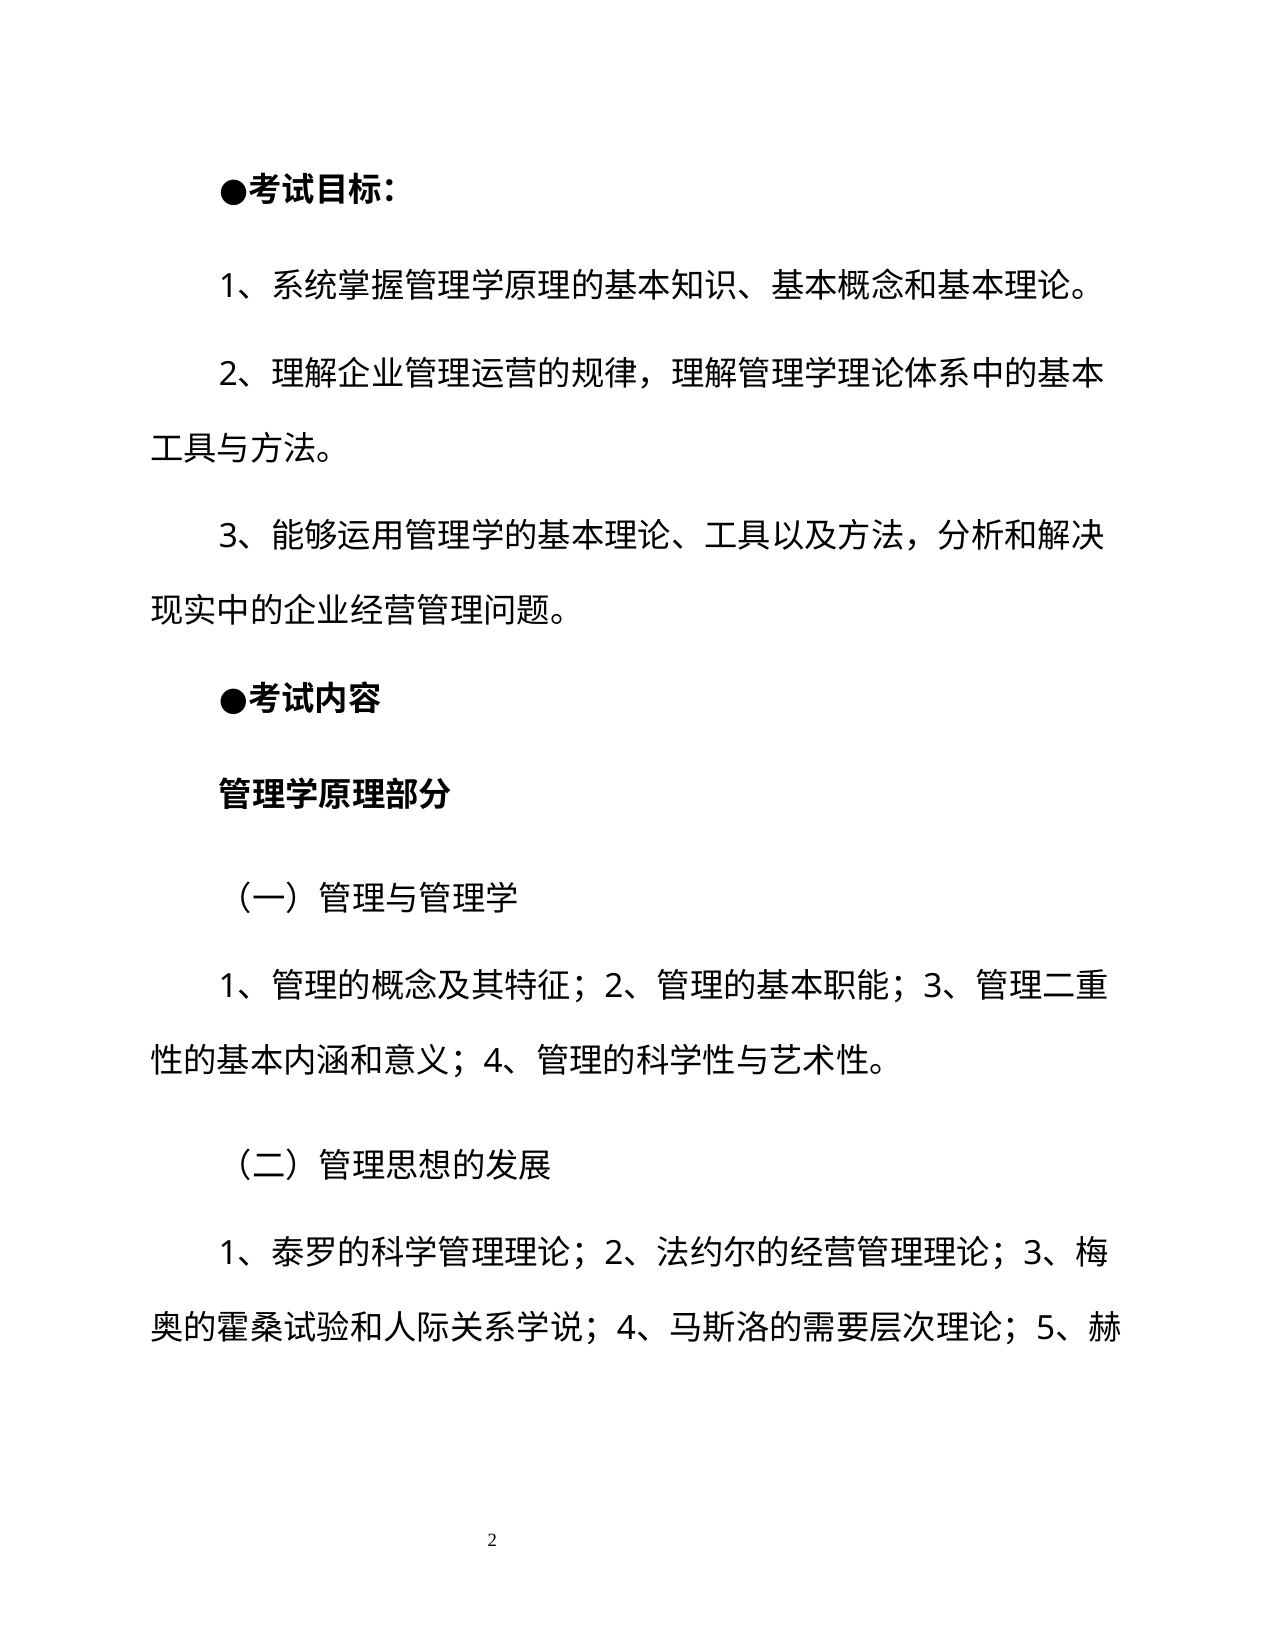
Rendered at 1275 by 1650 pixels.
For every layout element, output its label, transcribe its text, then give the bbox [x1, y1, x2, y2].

text ●考试目标： [150, 150, 1125, 225]
text 管理学原理部分 [150, 754, 1125, 829]
text 3、能够运用管理学的基本理论、工具以及方法，分析和解决现实中的企业经营管理问题。 [150, 496, 1125, 646]
text 2、理解企业管理运营的规律，理解管理学理论体系中的基本工具与方法。 [150, 333, 1125, 483]
text （一）管理与管理学 [150, 858, 1125, 933]
text 1、管理的概念及其特征；2、管理的基本职能；3、管理二重性的基本内涵和意义；4、管理的科学性与艺术性。 [150, 946, 1125, 1096]
text 1、系统掌握管理学原理的基本知识、基本概念和基本理论。 [150, 246, 1125, 321]
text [150, 1212, 1125, 1362]
text ●考试内容 [150, 658, 1125, 733]
text （二）管理思想的发展 [150, 1125, 1125, 1200]
